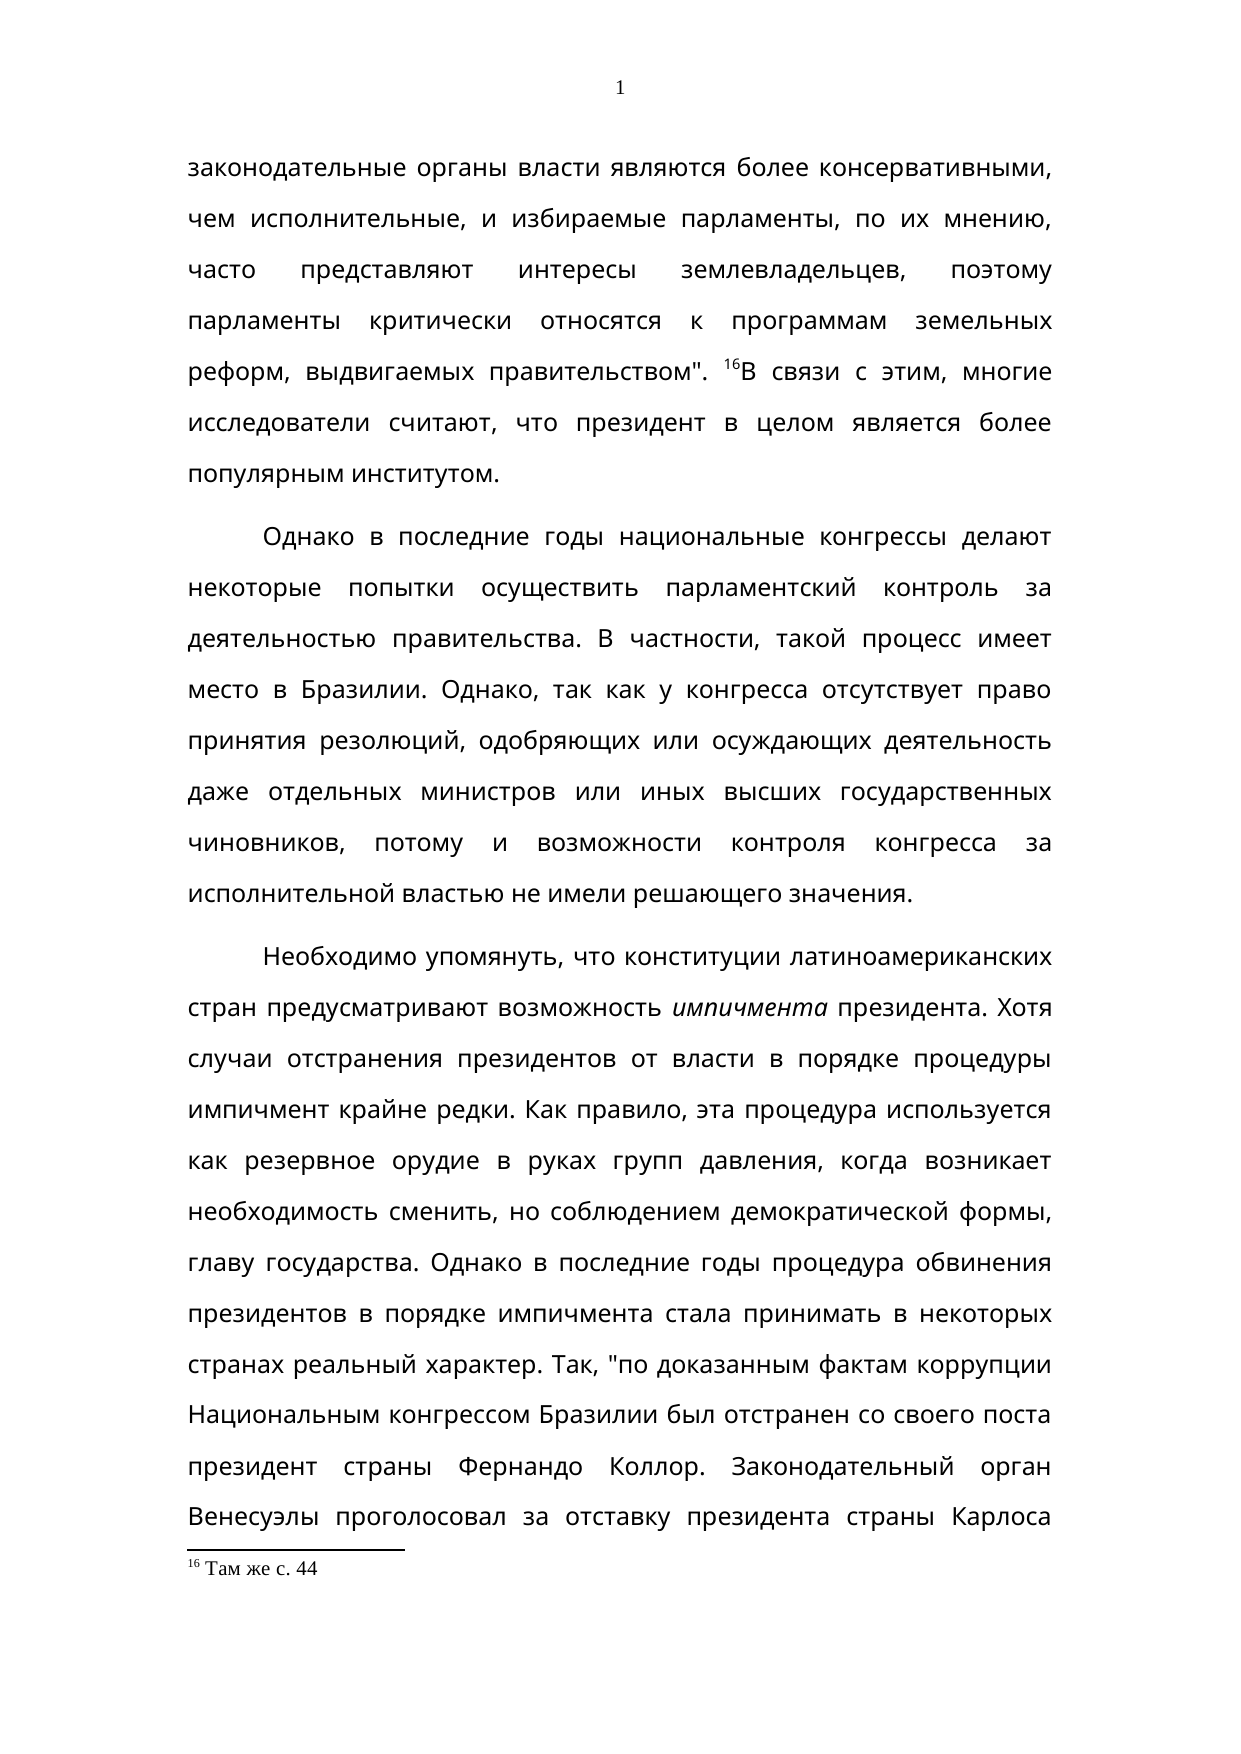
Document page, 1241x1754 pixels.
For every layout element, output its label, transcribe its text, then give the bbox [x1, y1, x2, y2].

text Однако в последние годы национальные конгрессы делают некоторые попытки осуществить парламентский контроль за деятельностью правительства. В частности, такой процесс имеет место в Бразилии. Однако, так как у конгресса отсутствует право принятия резолюций, одобряющих или осуждающих деятельность даже отдельных министров или иных высших государственных чиновников, потому и возможности контроля конгресса за исполнительной властью не имели решающего значения. [187, 519, 1053, 909]
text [187, 150, 1053, 489]
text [187, 939, 1053, 1533]
